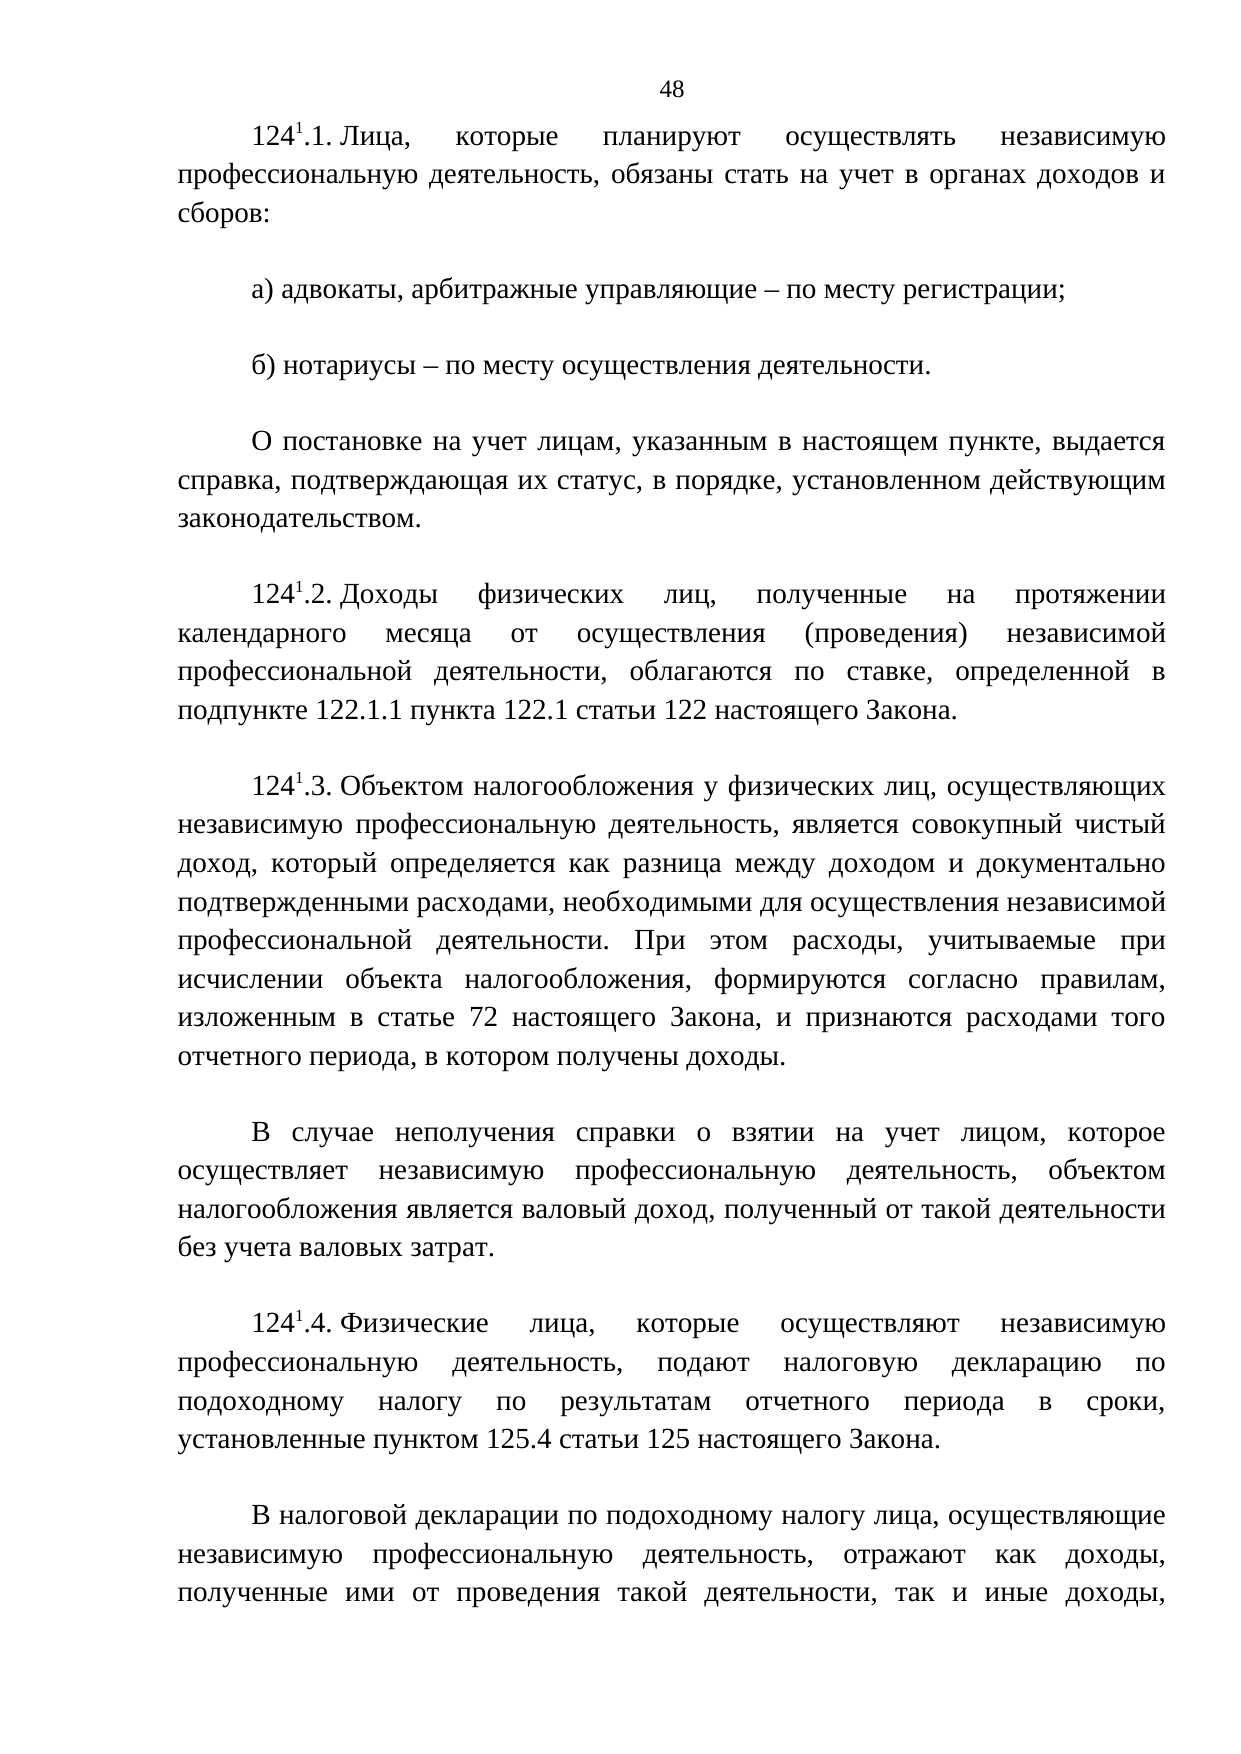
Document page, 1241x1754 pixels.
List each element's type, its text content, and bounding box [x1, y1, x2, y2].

text а) адвокаты, арбитражные управляющие – по месту регистрации; [177, 271, 1167, 305]
text В случае неполучения справки о взятии на учет лицом, которое осуществляет независимую профессиональную деятельность, объектом налогообложения является валовый доход, полученный от такой деятельности без учета валовых затрат. [177, 1114, 1167, 1263]
text О постановке на учет лицам, указанным в настоящем пункте, выдается справка, подтверждающая их статус, в порядке, установленном действующим законодательством. [177, 423, 1167, 534]
text 1241.2. Доходы физических лиц, полученные на протяжении календарного месяца от осуществления (проведения) независимой профессиональной деятельности, облагаются по ставке, определенной в подпункте 122.1.1 пункта 122.1 статьи 122 настоящего Закона. [177, 576, 1167, 726]
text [177, 1497, 1167, 1608]
text 1241.1. Лица, которые планируют осуществлять независимую профессиональную деятельность, обязаны стать на учет в органах доходов и сборов: [177, 118, 1167, 229]
text 1241.3. Объектом налогообложения у физических лиц, осуществляющих независимую профессиональную деятельность, является совокупный чистый доход, который определяется как разница между доходом и документально подтвержденными расходами, необходимыми для осуществления независимой профессиональной деятельности. При этом расходы, учитываемые при исчислении объекта налогообложения, формируются согласно правилам, изложенным в статье 72 настоящего Закона, и признаются расходами того отчетного периода, в котором получены доходы. [177, 768, 1167, 1071]
text 1241.4. Физические лица, которые осуществляют независимую профессиональную деятельность, подают налоговую декларацию по подоходному налогу по результатам отчетного периода в сроки, установленные пунктом 125.4 статьи 125 настоящего Закона. [177, 1306, 1167, 1455]
text б) нотариусы – по месту осуществления деятельности. [177, 347, 1167, 381]
